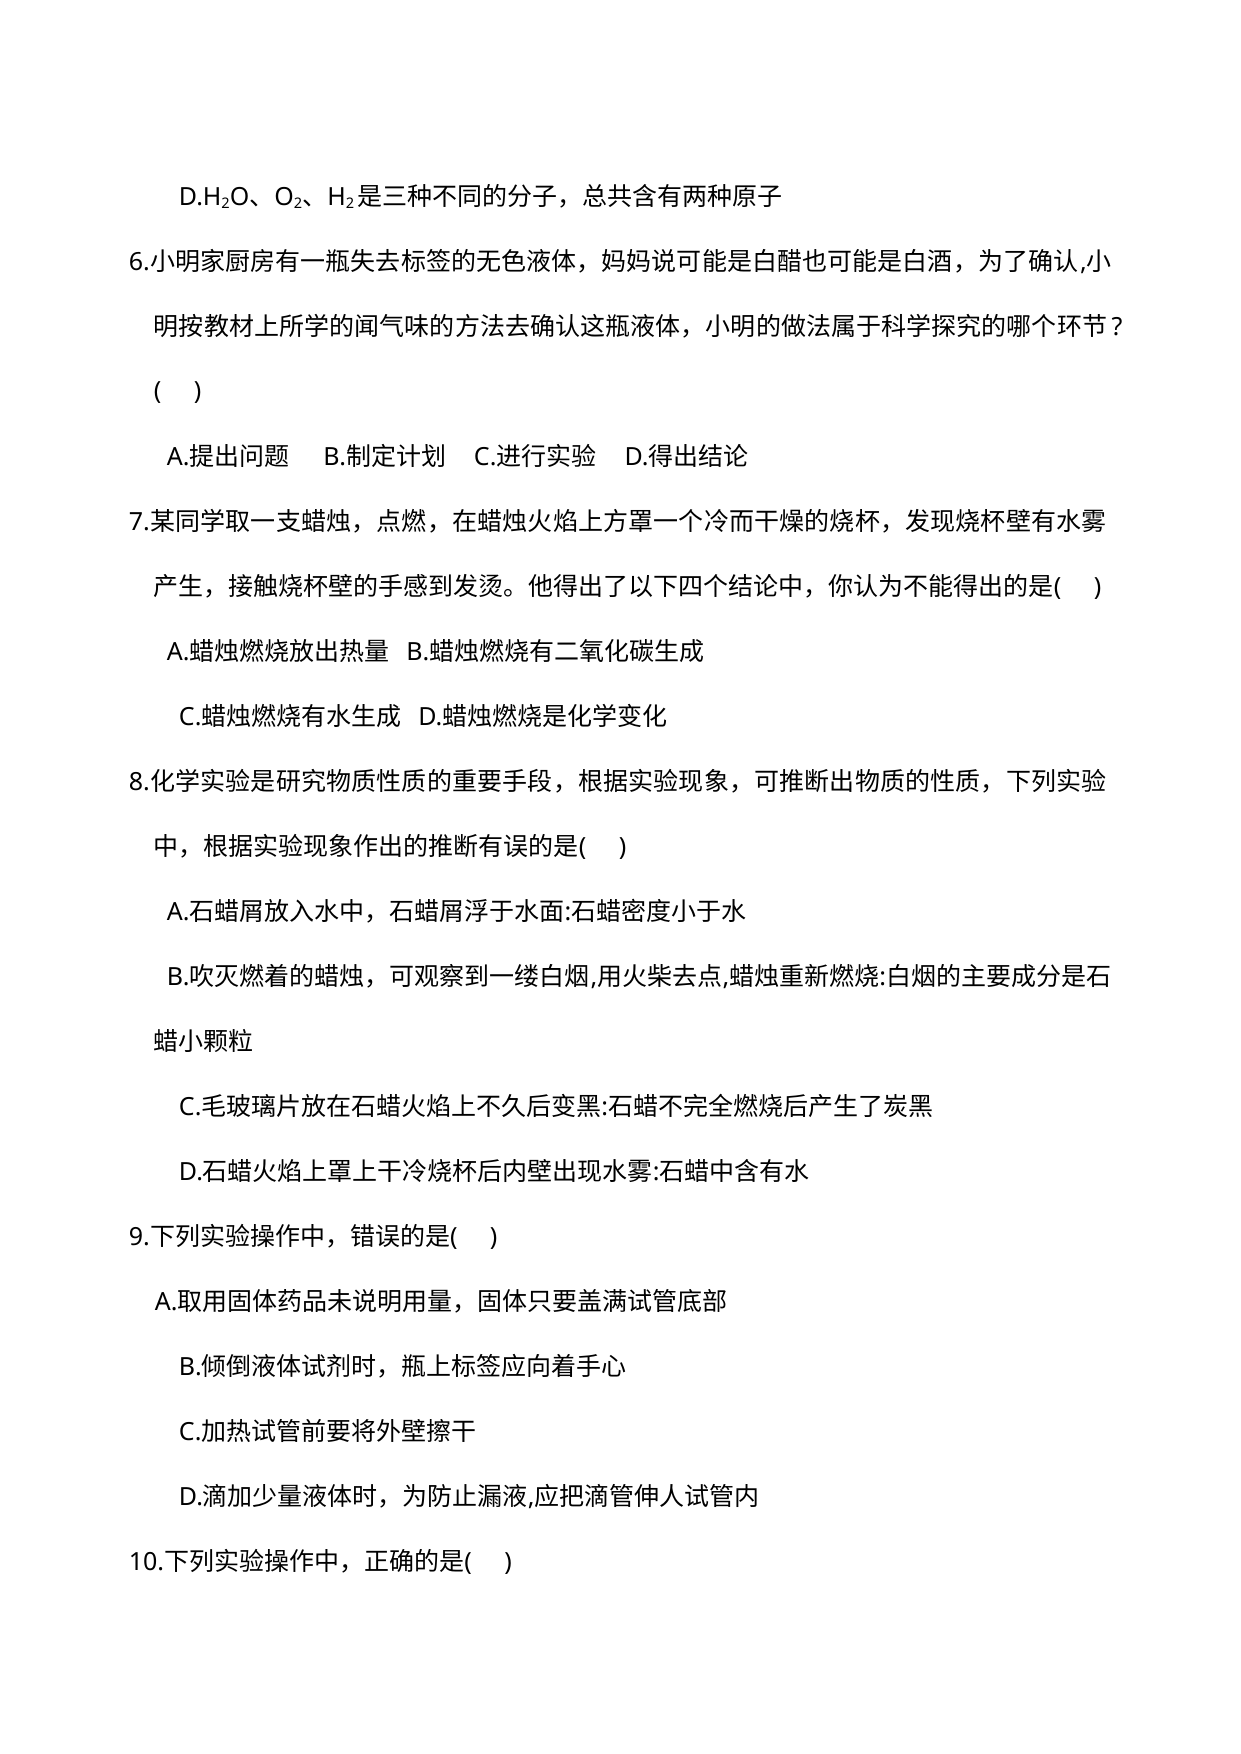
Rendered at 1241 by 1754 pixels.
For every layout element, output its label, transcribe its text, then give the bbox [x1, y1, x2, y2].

text 6.小明家厨房有一瓶失去标签的无色液体，妈妈说可能是白醋也可能是白酒，为了确认,小明按教材上所学的闻气味的方法去确认这瓶液体，小明的做法属于科学探究的哪个环节?( ) A.提出问题 B.制定计划 C.进行实验 D.得出结论 [129, 227, 1111, 487]
text C.毛玻璃片放在石蜡火焰上不久后变黑:石蜡不完全燃烧后产生了炭黑 D.石蜡火焰上罩上干冷烧杯后内壁出现水雾:石蜡中含有水 [179, 1072, 1111, 1202]
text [129, 1527, 1111, 1592]
text B.倾倒液体试剂时，瓶上标签应向着手心 C.加热试管前要将外壁擦干 D.滴加少量液体时，为防止漏液,应把滴管伸人试管内 [179, 1332, 1111, 1527]
text C.蜡烛燃烧有水生成 D.蜡烛燃烧是化学变化 [179, 682, 1111, 747]
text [129, 162, 1111, 227]
text 7.某同学取一支蜡烛，点燃，在蜡烛火焰上方罩一个冷而干燥的烧杯，发现烧杯壁有水雾产生，接触烧杯壁的手感到发烫。他得出了以下四个结论中，你认为不能得出的是( ) A.蜡烛燃烧放出热量 B.蜡烛燃烧有二氧化碳生成 [129, 487, 1111, 682]
text 8.化学实验是研究物质性质的重要手段，根据实验现象，可推断出物质的性质，下列实验中，根据实验现象作出的推断有误的是( ) A.石蜡屑放入水中，石蜡屑浮于水面:石蜡密度小于水 B.吹灭燃着的蜡烛，可观察到一缕白烟,用火柴去点,蜡烛重新燃烧:白烟的主要成分是石蜡小颗粒 [129, 747, 1111, 1072]
text 9.下列实验操作中，错误的是( ) A.取用固体药品未说明用量，固体只要盖满试管底部 [129, 1202, 1111, 1332]
